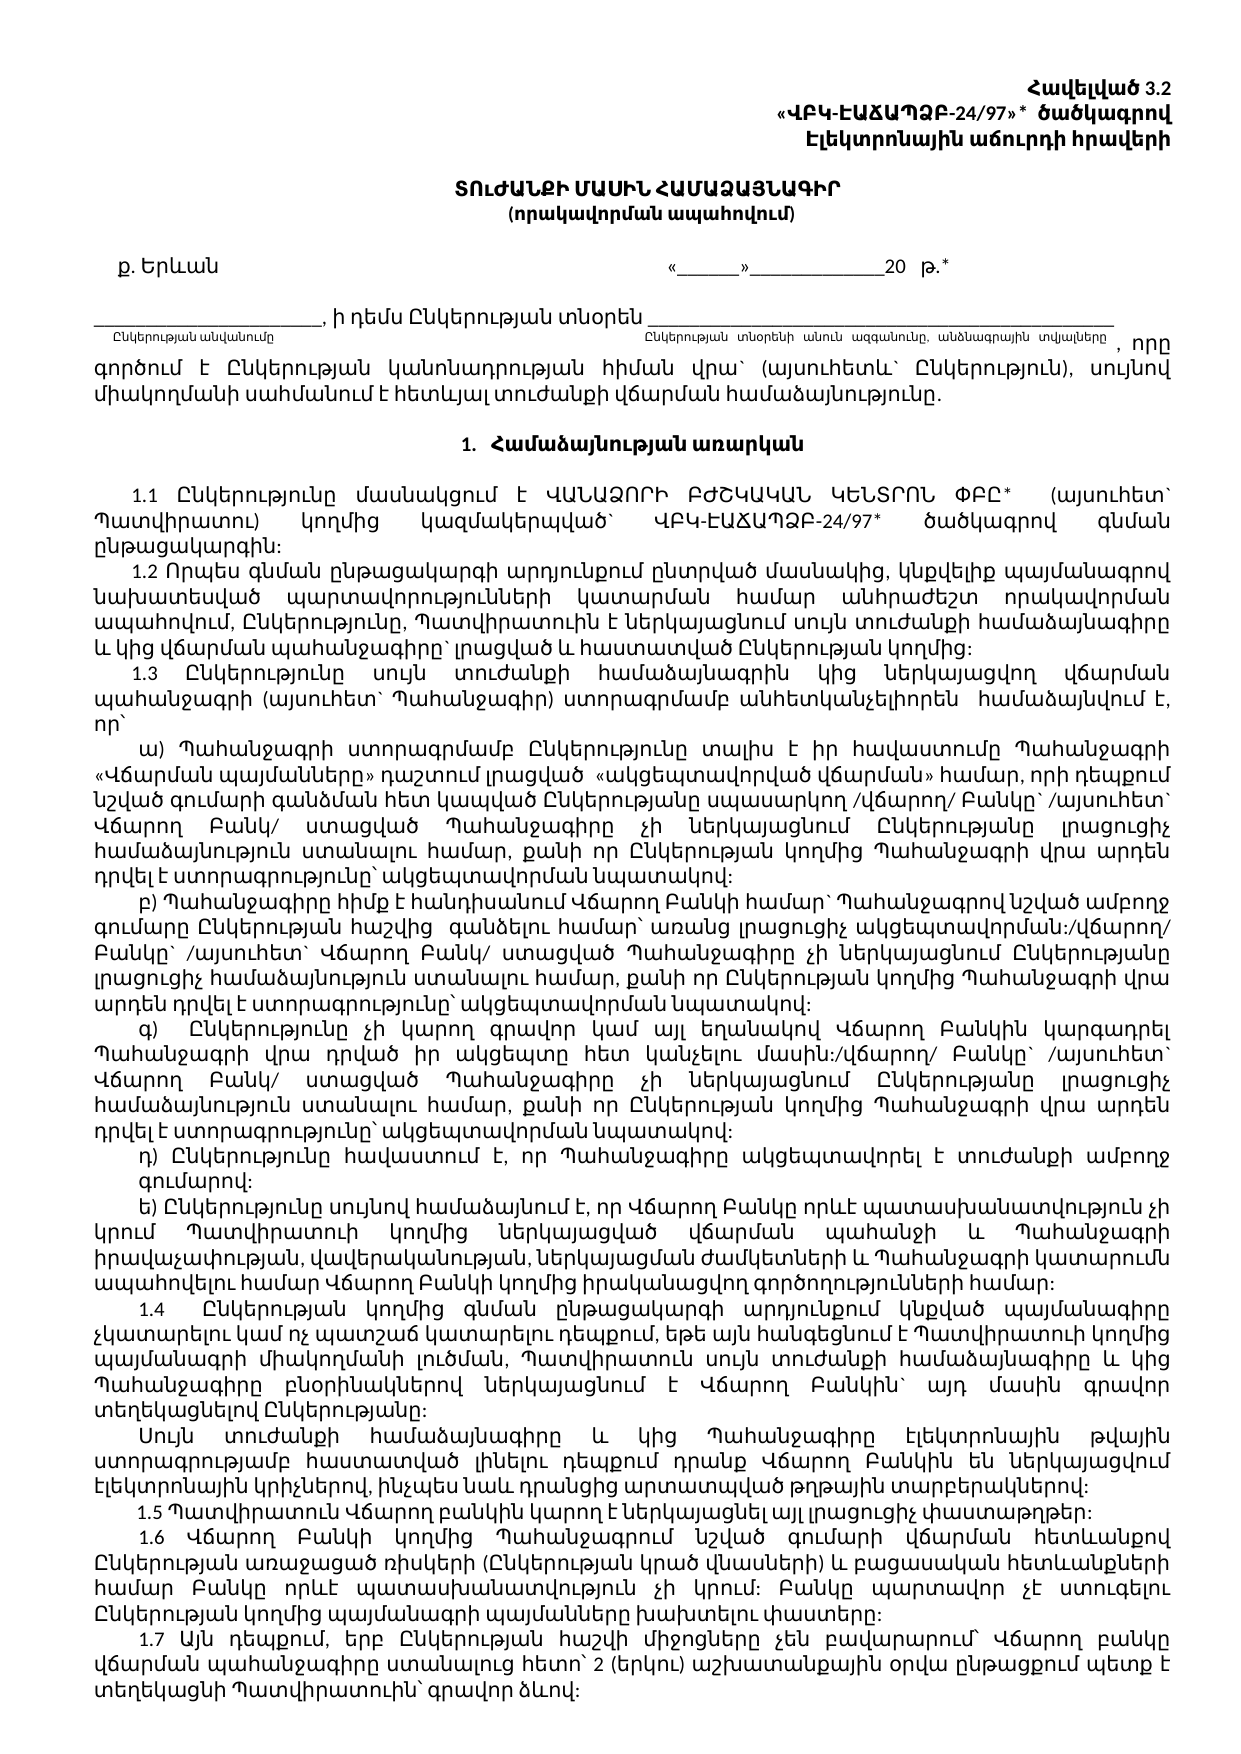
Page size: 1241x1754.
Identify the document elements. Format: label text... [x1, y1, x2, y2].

text 1.6 Վճարող Բանկի կողմից Պահանջագրում նշված գումարի վճարման հետևանքով Ընկերության առաջացած ռիսկերի (Ընկերության կրած վնասների) և բացասական հետևանքների համար Բանկը որևէ պատասխանատվություն չի կրում: Բանկը պարտավոր չէ ստուգելու Ընկերության կողմից պայմանագրի պայմանները խախտելու փաստերը: [94, 1524, 1171, 1626]
text 1.5 Պատվիրատուն Վճարող բանկին կարող է ներկայացնել այլ լրացուցիչ փաստաթղթեր: [94, 1499, 1171, 1524]
text ե) Ընկերությունը սույնով համաձայնում է, որ Վճարող Բանկը որևէ պատասխանատվություն չի կրում Պատվիրատուի կողմից ներկայացված վճարման պահանջի և Պահանջագրի իրավաչափության, վավերականության, ներկայացման ժամկետների և Պահանջագրի կատարումն ապահովելու համար Վճարող Բանկի կողմից իրականացվող գործողությունների համար: [94, 1194, 1171, 1296]
text 1. Համաձայնության առարկան [94, 432, 1171, 457]
text Սույն տուժանքի համաձայնագիրը և կից Պահանջագիրը էլեկտրոնային թվային ստորագրությամբ հաստատված լինելու դեպքում դրանք Վճարող Բանկին են ներկայացվում էլեկտրոնային կրիչներով, ինչպես նաև դրանցից արտատպված թղթային տարբերակներով: [94, 1423, 1171, 1499]
text ՏՈւԺԱՆՔԻ ՄԱՍԻՆ ՀԱՄԱՁԱՅՆԱԳԻՐ [94, 177, 1171, 202]
text 1.7 Այն դեպքում, երբ Ընկերության հաշվի միջոցները չեն բավարարում՝ Վճարող բանկը վճարման պահանջագիրը ստանալուց հետո՝ 2 (երկու) աշխատանքային օրվա ընթացքում պետք է տեղեկացնի Պատվիրատուին՝ գրավոր ձևով: [94, 1626, 1171, 1702]
text 1.1 Ընկերությունը մասնակցում է ՎԱՆԱՁՈՐԻ ԲԺՇԿԱԿԱՆ ԿԵՆՏՐՈՆ ՓԲԸ* (այսուհետ` Պատվիրատու) կողմից կազմակերպված` ՎԲԿ-ԷԱՃԱՊՁԲ-24/97* ծածկագրով գնման ընթացակարգին: [94, 482, 1171, 559]
text 1.3 Ընկերությունը սույն տուժանքի համաձայնագրին կից ներկայացվող վճարման պահանջագրի (այսուհետ` Պահանջագիր) ստորագրմամբ անհետկանչելիորեն համաձայնվում է, որ՝ [94, 660, 1171, 737]
text գ) Ընկերությունը չի կարող գրավոր կամ այլ եղանակով Վճարող Բանկին կարգադրել Պահանջագրի վրա դրված իր ակցեպտը հետ կանչելու մասին:/վճարող/ Բանկը` /այսուհետ` Վճարող Բանկ/ ստացված Պահանջագիրը չի ներկայացնում Ընկերությանը լրացուցիչ համաձայնություն ստանալու համար, քանի որ Ընկերության կողմից Պահանջագրի վրա արդեն դրվել է ստորագրությունը՝ ակցեպտավորման նպատակով: [94, 1016, 1171, 1143]
text «ՎԲԿ-ԷԱՃԱՊՁԲ-24/97»* ծածկագրով [94, 100, 1171, 126]
text դ) Ընկերությունը հավաստում է, որ Պահանջագիրը ակցեպտավորել է տուժանքի ամբողջ գումարով: [138, 1143, 1171, 1194]
text Ընկերության անվանումը Ընկերության տնօրենի անուն ազգանունը, անձնագրային տվյալները , որը գործում է Ընկերության կանոնադրության հիման վրա` (այսուհետև` Ընկերություն), սույնով միակողմանի սահմանում է հետևյալ տուժանքի վճարման համաձայնությունը. [94, 330, 1171, 406]
text Հավելված 3.2 [94, 75, 1171, 100]
text 1.2 Որպես գնման ընթացակարգի արդյունքում ընտրված մասնակից, կնքվելիք պայմանագրով նախատեսված պարտավորությունների կատարման համար անհրաժեշտ որակավորման ապահովում, Ընկերությունը, Պատվիրատուին է ներկայացնում սույն տուժանքի համաձայնագիրը և կից վճարման պահանջագիրը` լրացված և հաստատված Ընկերության կողմից: [94, 559, 1171, 660]
text ______________________, ի դեմս Ընկերության տնօրեն _____________________________________________ [94, 304, 1171, 330]
text 1.4 Ընկերության կողմից գնման ընթացակարգի արդյունքում կնքված պայմանագիրը չկատարելու կամ ոչ պատշաճ կատարելու դեպքում, եթե այն հանգեցնում է Պատվիրատուի կողմից պայմանագրի միակողմանի լուծման, Պատվիրատուն սույն տուժանքի համաձայնագիրը և կից Պահանջագիրը բնօրինակներով ներկայացնում է Վճարող Բանկին` այդ մասին գրավոր տեղեկացնելով Ընկերությանը: [94, 1296, 1171, 1423]
text Էլեկտրոնային աճուրդի հրավերի [94, 126, 1171, 151]
text ա) Պահանջագրի ստորագրմամբ Ընկերությունը տալիս է իր հավաստումը Պահանջագրի «Վճարման պայմանները» դաշտում լրացված «ակցեպտավորված վճարման» համար, որի դեպքում նշված գումարի գանձման հետ կապված Ընկերությանը սպասարկող /վճարող/ Բանկը` /այսուհետ` Վճարող Բանկ/ ստացված Պահանջագիրը չի ներկայացնում Ընկերությանը լրացուցիչ համաձայնություն ստանալու համար, քանի որ Ընկերության կողմից Պահանջագրի վրա արդեն դրվել է ստորագրությունը՝ ակցեպտավորման նպատակով: [94, 737, 1171, 889]
text (որակավորման ապահովում) [94, 202, 1171, 225]
text բ) Պահանջագիրը հիմք է հանդիսանում Վճարող Բանկի համար` Պահանջագրով նշված ամբողջ գումարը Ընկերության հաշվից գանձելու համար՝ առանց լրացուցիչ ակցեպտավորման:/վճարող/ Բանկը` /այսուհետ` Վճարող Բանկ/ ստացված Պահանջագիրը չի ներկայացնում Ընկերությանը լրացուցիչ համաձայնություն ստանալու համար, քանի որ Ընկերության կողմից Պահանջագրի վրա արդեն դրվել է ստորագրությունը՝ ակցեպտավորման նպատակով: [94, 889, 1171, 1016]
text ք. Երևան «______»_____________20 թ.* [94, 254, 1171, 279]
